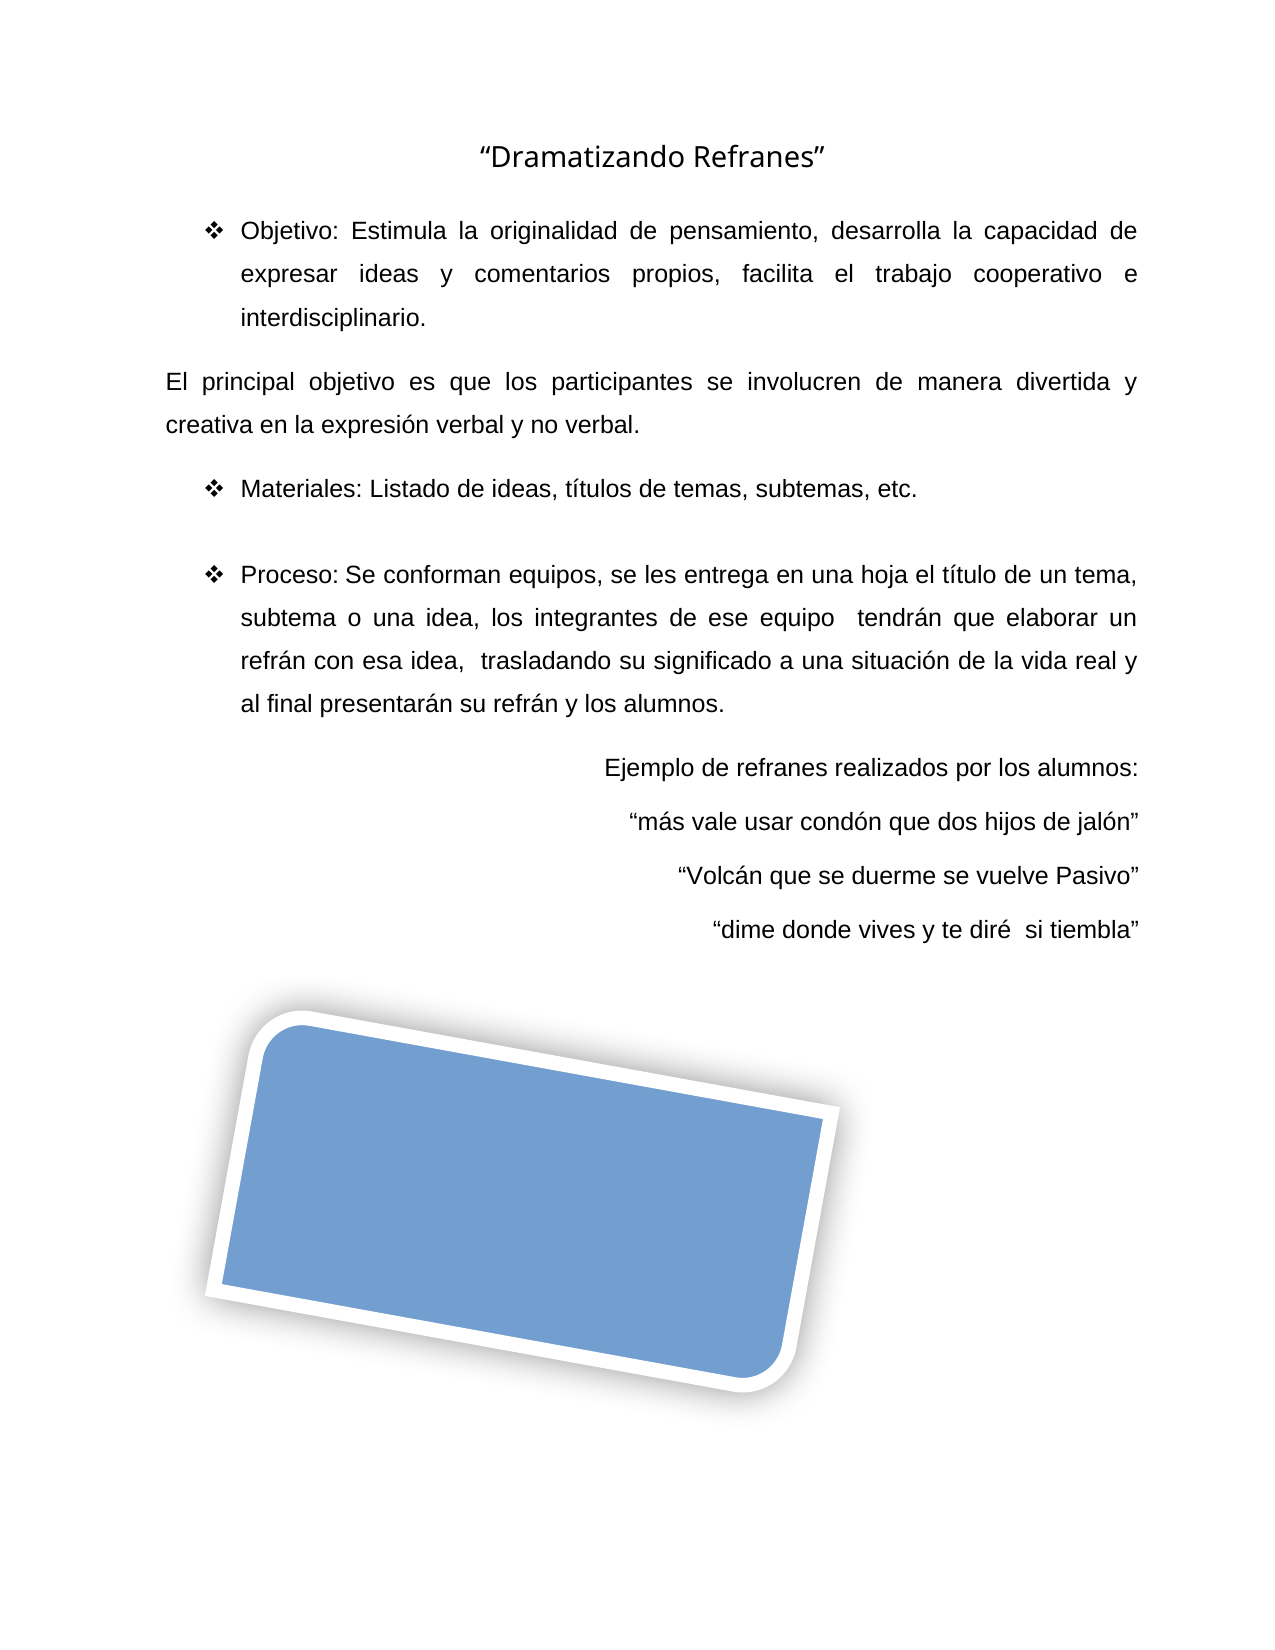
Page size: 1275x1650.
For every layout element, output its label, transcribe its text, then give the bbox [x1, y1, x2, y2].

text El principal objetivo es que los participantes se involucren de manera divertida y creativa en la expresión verbal y no verbal. [165, 366, 1139, 438]
list Materiales: Listado de ideas, títulos de temas, subtemas, etc. [203, 473, 1139, 502]
text “dime donde vives y te diré si tiembla” [165, 915, 1139, 944]
list Objetivo: Estimula la originalidad de pensamiento, desarrolla la capacidad de expresar ideas y comentarios propios, facilita el trabajo cooperativo e interdisciplinario. [203, 216, 1139, 331]
list Proceso: Se conforman equipos, se les entrega en una hoja el título de un tema, subtema o una idea, los integrantes de ese equipo tendrán que elaborar un refrán con esa idea, trasladando su significado a una situación de la vida real y al final presentarán su refrán y los alumnos. [203, 560, 1139, 718]
text “Dramatizando Refranes” [165, 136, 1139, 176]
text “más vale usar condón que dos hijos de jalón” [165, 807, 1139, 836]
text Ejemplo de refranes realizados por los alumnos: [165, 753, 1139, 782]
text “Volcán que se duerme se vuelve Pasivo” [165, 861, 1139, 890]
